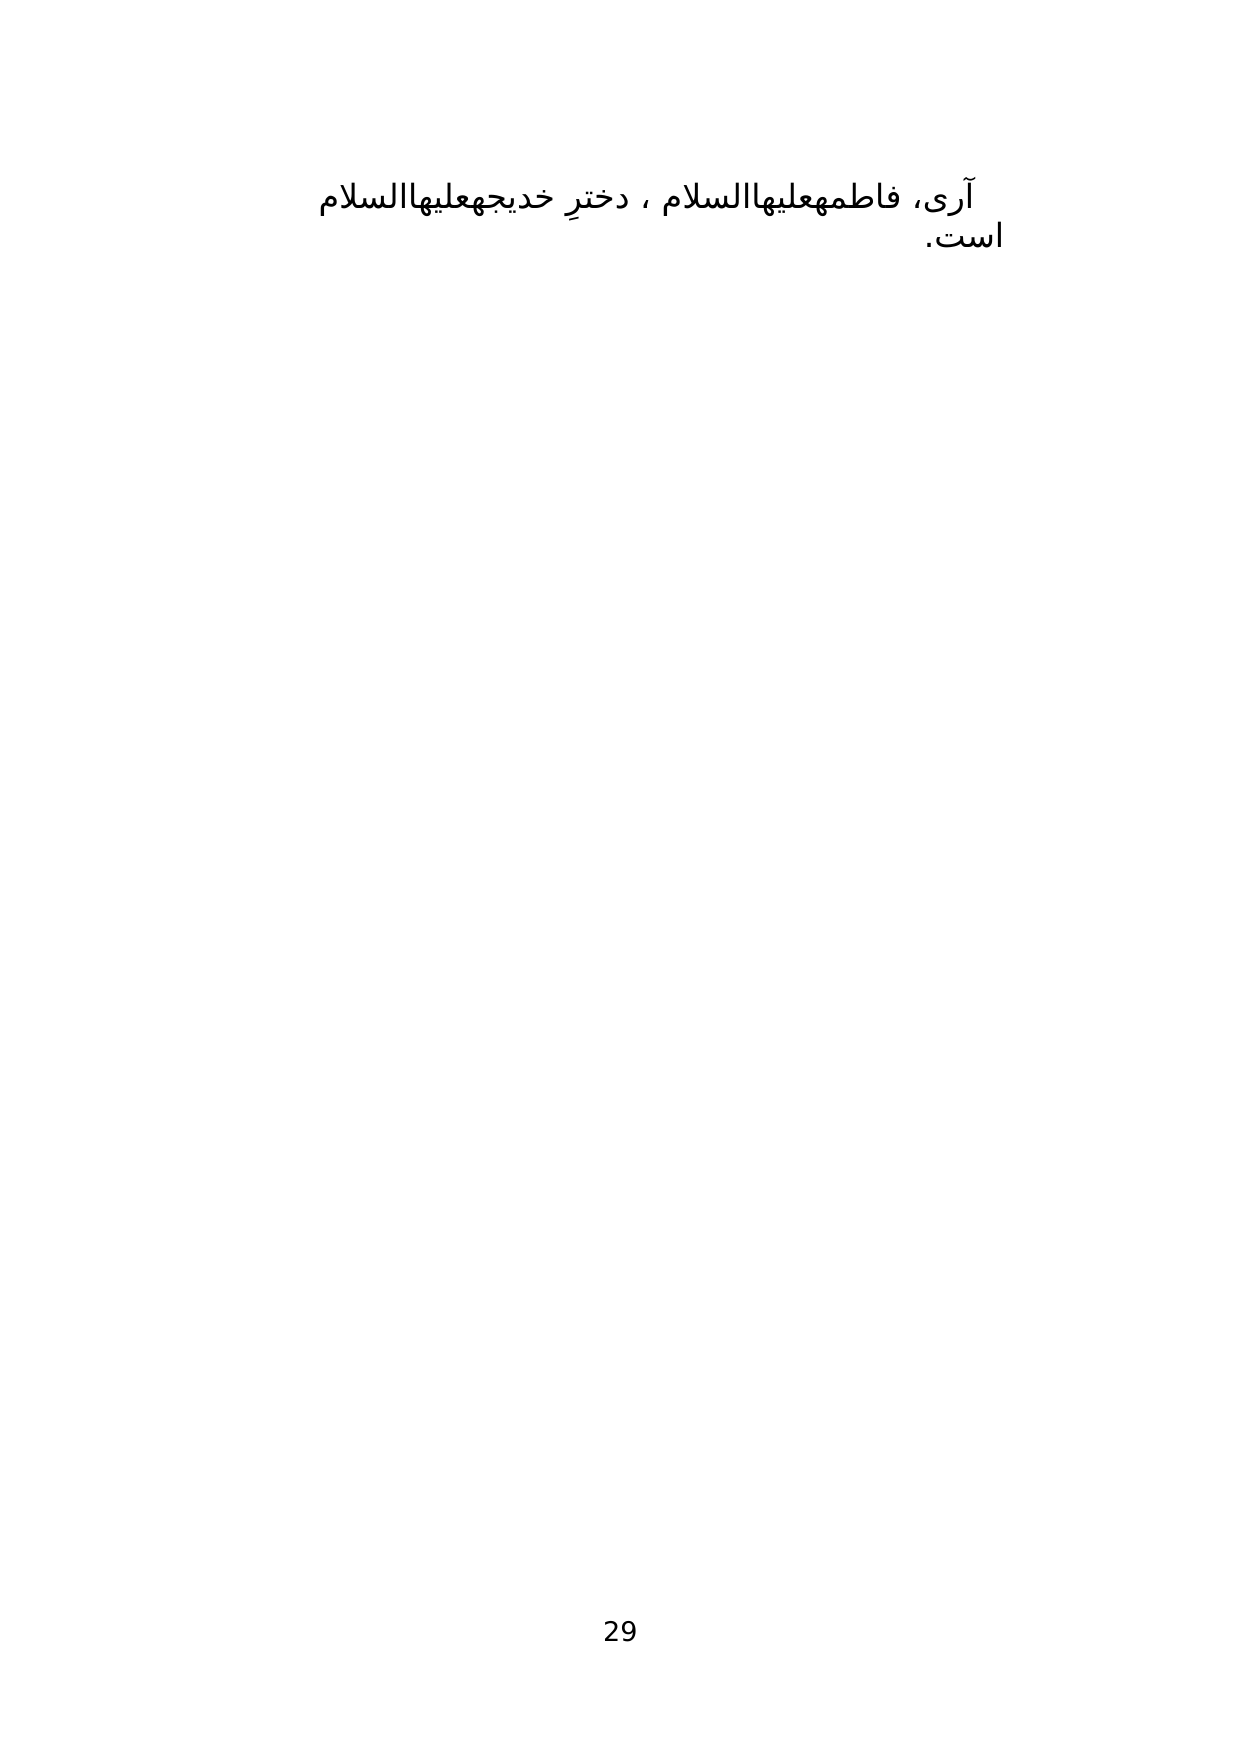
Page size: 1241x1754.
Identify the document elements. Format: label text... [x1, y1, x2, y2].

text آری، فاطمهعليها‌السلام ، دخترِ خدیجهعليها‌السلام است. [236, 177, 1004, 255]
